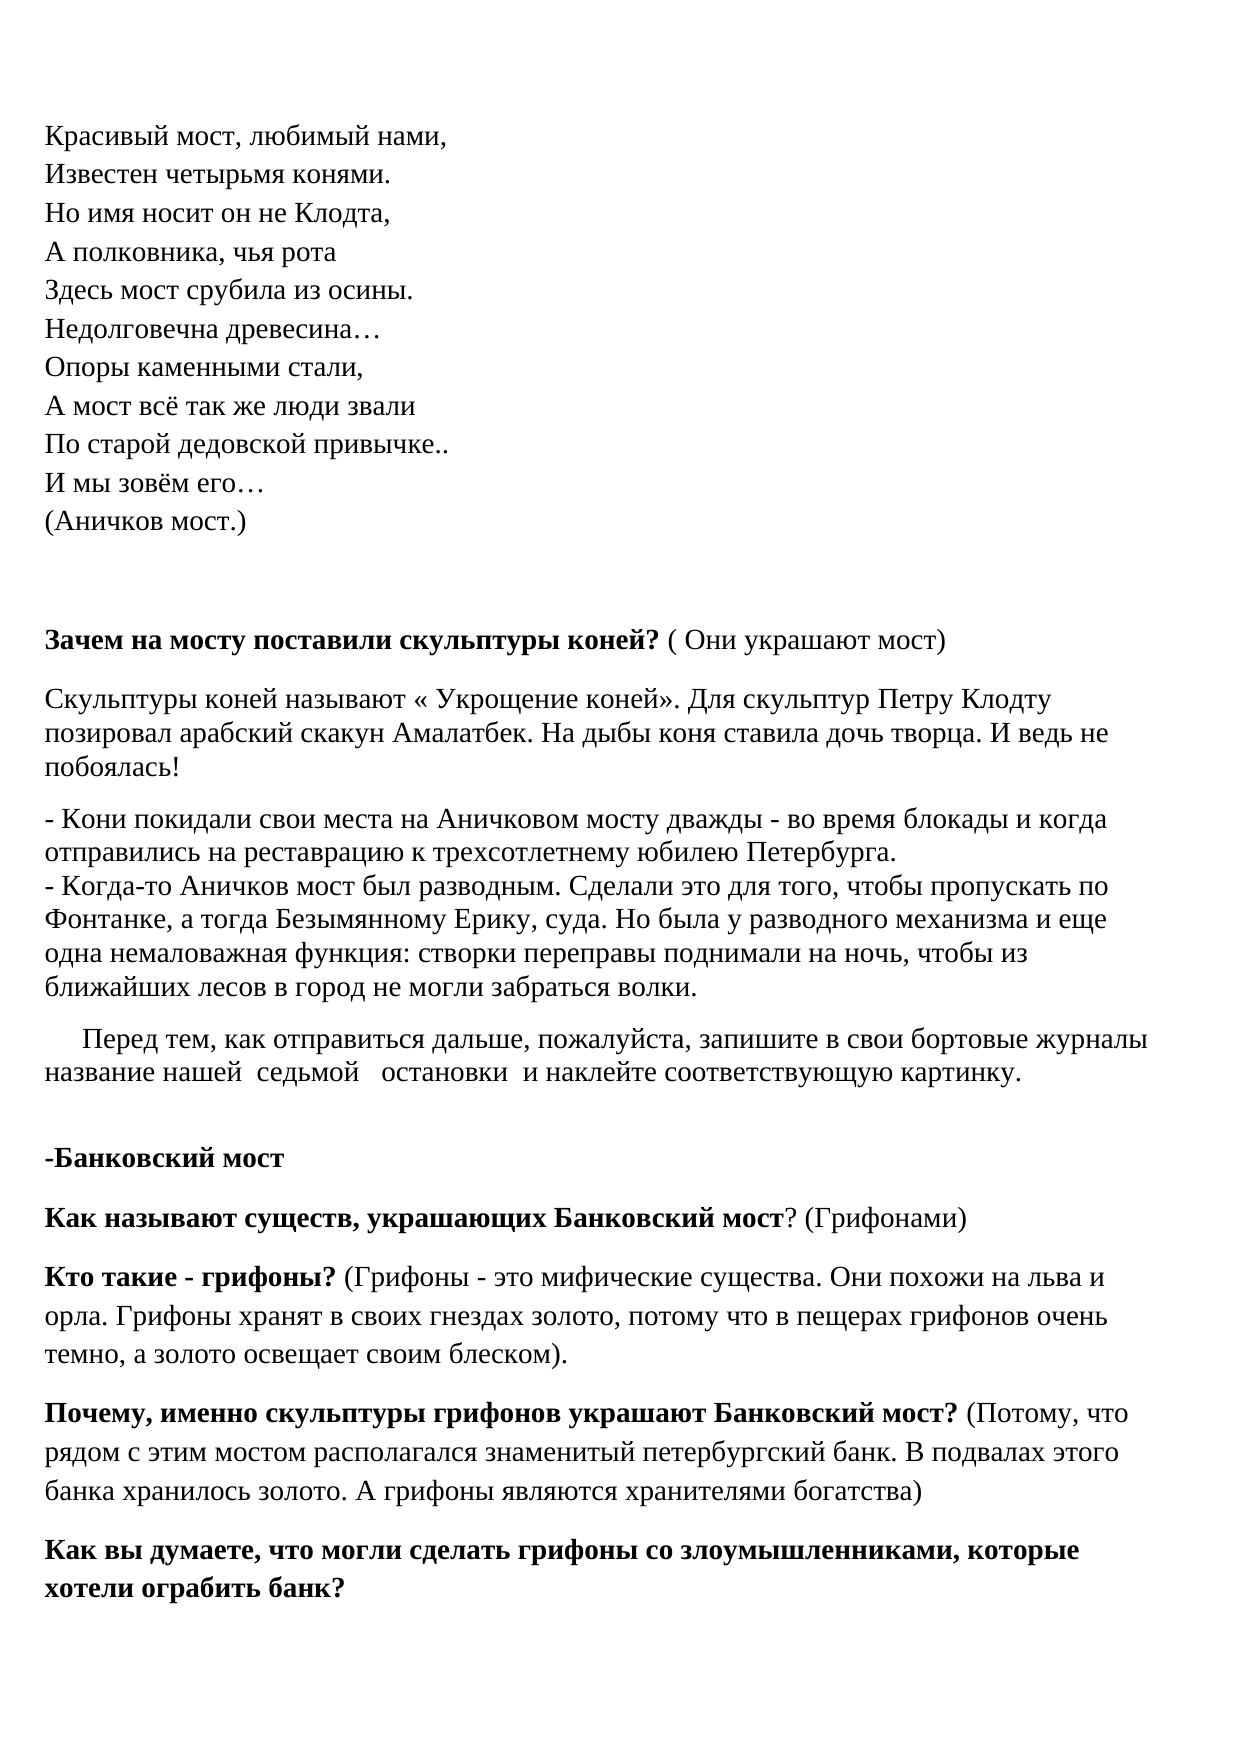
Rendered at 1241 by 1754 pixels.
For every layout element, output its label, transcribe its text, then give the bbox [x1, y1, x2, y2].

text -Банковский мост [44, 1140, 1152, 1174]
text Перед тем, как отправиться дальше, пожалуйста, запишите в свои бортовые журналы название нашей седьмой остановки и наклейте соответствующую картинку. [44, 1021, 1152, 1088]
text Почему, именно скульптуры грифонов украшают Банковский мост? (Потому, что рядом с этим мостом располагался знаменитый петербургский банк. В подвалах этого банка хранилось золото. А грифоны являются хранителями богатства) [44, 1396, 1152, 1506]
text - Когда-то Аничков мост был разводным. Сделали это для того, чтобы пропускать по Фонтанке, а тогда Безымянному Ерику, суда. Но была у разводного механизма и еще одна немаловажная функция: створки переправы поднимали на ночь, чтобы из ближайших лесов в город не могли забраться волки. [44, 868, 1152, 1002]
text - Кони покидали свои места на Аничковом мосту дважды - во время блокады и когда отправились на реставрацию к трехсотлетнему юбилею Петербурга. [44, 801, 1152, 868]
text Как называют существ, украшающих Банковский мост? (Грифонами) [44, 1200, 1152, 1233]
text Кто такие - грифоны? (Грифоны - это мифические существа. Они похожи на льва и орла. Грифоны хранят в своих гнездах золото, потому что в пещерах грифонов очень темно, а золото освещает своим блеском). [44, 1259, 1152, 1370]
text Скульптуры коней называют « Укрощение коней». Для скульптур Петру Клодту позировал арабский скакун Амалатбек. На дыбы коня ставила дочь творца. И ведь не побоялась! [44, 682, 1152, 782]
text Красивый мост, любимый нами, Известен четырьмя конями. Но имя носит он не Клодта, А полковника, чья рота Здесь мост срубила из осины. Недолговечна древесина… Опоры каменными стали, А мост всё так же люди звали По старой дедовской привычке.. И мы зовём его… (Аничков мост.) [44, 118, 1152, 537]
text Зачем на мосту поставили скульптуры коней? ( Они украшают мост) [44, 622, 1152, 656]
text Как вы думаете, что могли сделать грифоны со злоумышленниками, которые хотели ограбить банк? [44, 1532, 1152, 1604]
